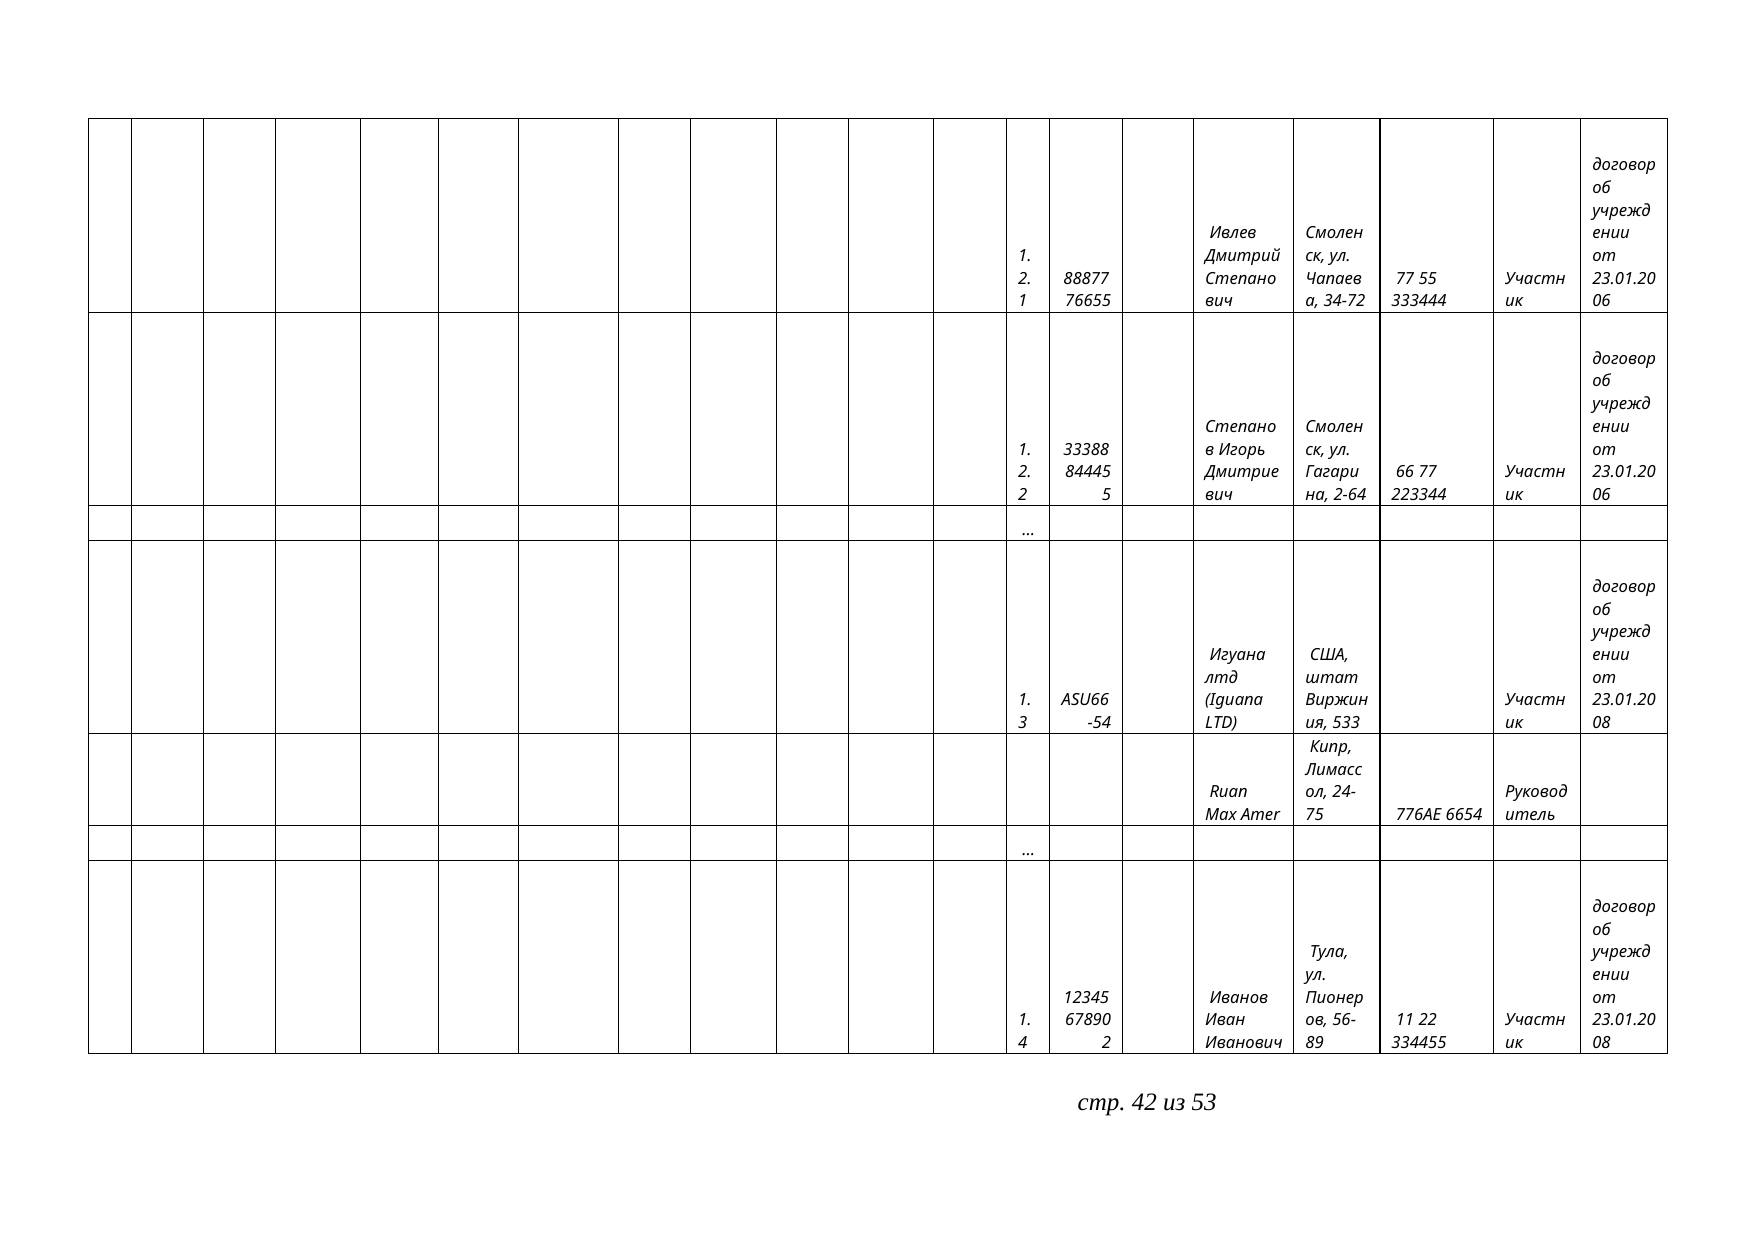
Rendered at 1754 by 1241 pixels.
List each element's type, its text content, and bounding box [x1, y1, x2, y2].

table_cell [439, 541, 518, 733]
table_cell [777, 541, 848, 733]
table_cell [691, 313, 776, 505]
table_cell [849, 541, 933, 733]
table_cell [1494, 826, 1580, 860]
table_cell [777, 119, 848, 312]
table_cell [619, 734, 690, 825]
table_cell [439, 861, 518, 1053]
table_cell [132, 541, 203, 733]
table_cell [934, 119, 1006, 312]
table_cell [619, 119, 690, 312]
table_cell [691, 861, 776, 1053]
table_cell [1294, 826, 1379, 860]
table_cell [439, 826, 518, 860]
table_cell [1123, 313, 1193, 505]
table_cell [1294, 506, 1379, 540]
table_cell [1123, 541, 1193, 733]
table_cell [849, 734, 933, 825]
table_cell [361, 734, 438, 825]
table_cell [1123, 826, 1193, 860]
table_cell Степанов Игорь Дмитриевич [1194, 313, 1293, 505]
table_cell [777, 861, 848, 1053]
table_cell [691, 119, 776, 312]
table_cell [439, 506, 518, 540]
table_cell Иванов Иван Иванович [1194, 861, 1293, 1053]
table_cell [934, 541, 1006, 733]
table_cell [1581, 506, 1667, 540]
table_cell 776AE 6654 [1381, 734, 1493, 825]
table_cell ASU66-54 [1050, 541, 1122, 733]
table_cell [1194, 506, 1293, 540]
table_cell [849, 313, 933, 505]
table_cell [89, 734, 131, 825]
table_cell … [1007, 826, 1049, 860]
table_cell 1.3 [1007, 541, 1049, 733]
table_cell [777, 826, 848, 860]
table_cell [204, 861, 275, 1053]
table_cell [89, 541, 131, 733]
table_cell 33388844455 [1050, 313, 1122, 505]
table_cell [849, 506, 933, 540]
table_cell Смоленск, ул. Гагарина, 2-64 [1294, 313, 1379, 505]
table_cell Ивлев Дмитрий Степанович [1194, 119, 1293, 312]
table_cell [89, 861, 131, 1053]
table_cell [204, 826, 275, 860]
table_cell [1194, 826, 1293, 860]
table_cell [619, 861, 690, 1053]
table_cell [849, 861, 933, 1053]
table_cell [849, 119, 933, 312]
table_cell [619, 826, 690, 860]
table_cell [519, 861, 618, 1053]
table_cell Ruan Max Amer [1194, 734, 1293, 825]
table_cell [519, 119, 618, 312]
table_cell [1123, 861, 1193, 1053]
table_cell [439, 119, 518, 312]
table_cell [519, 826, 618, 860]
table_cell США, штат Виржиния, 533 [1294, 541, 1379, 733]
table_cell [691, 826, 776, 860]
table_cell [691, 506, 776, 540]
table_cell [519, 506, 618, 540]
table_cell [777, 506, 848, 540]
table_cell [1123, 119, 1193, 312]
table_cell [1050, 826, 1122, 860]
table_cell 11 22 334455 [1381, 861, 1493, 1053]
table_cell [777, 734, 848, 825]
table_cell [849, 826, 933, 860]
table_cell [519, 541, 618, 733]
table_cell Тула, ул. Пионеров, 56-89 [1294, 861, 1379, 1053]
table_cell [276, 734, 360, 825]
table_cell Кипр, Лимассол, 24-75 [1294, 734, 1379, 825]
table_cell [1050, 506, 1122, 540]
table_cell Участник [1494, 119, 1580, 312]
table_cell [89, 313, 131, 505]
table_cell [1581, 734, 1667, 825]
table_cell [934, 506, 1006, 540]
table_cell [204, 313, 275, 505]
table_cell [276, 861, 360, 1053]
table_cell 1.2.2 [1007, 313, 1049, 505]
table_cell [361, 313, 438, 505]
table_cell [204, 541, 275, 733]
table_cell [132, 826, 203, 860]
table_cell [204, 734, 275, 825]
table_cell Участник [1494, 313, 1580, 505]
table_cell [619, 313, 690, 505]
table_cell [132, 506, 203, 540]
table_cell [276, 826, 360, 860]
table_cell [1494, 506, 1580, 540]
table_cell [204, 506, 275, 540]
table_cell [1007, 734, 1049, 825]
table_cell [439, 313, 518, 505]
table_cell договор об учреждении от 23.01.2008 [1581, 861, 1667, 1053]
table_cell 12345678902 [1050, 861, 1122, 1053]
table_cell [1581, 826, 1667, 860]
table_cell [934, 826, 1006, 860]
table_cell [132, 313, 203, 505]
table_cell [777, 313, 848, 505]
table_cell договор об учреждении от 23.01.2008 [1581, 541, 1667, 733]
table_cell [519, 734, 618, 825]
table_cell 1.4 [1007, 861, 1049, 1053]
table_cell [132, 119, 203, 312]
table_cell [1123, 506, 1193, 540]
table_cell … [1007, 506, 1049, 540]
table_cell [361, 506, 438, 540]
table_cell [439, 734, 518, 825]
table_cell [89, 506, 131, 540]
table_cell [276, 313, 360, 505]
table_cell [361, 861, 438, 1053]
table_cell [1381, 541, 1493, 733]
table_cell [89, 119, 131, 312]
table_cell [132, 734, 203, 825]
table_cell [361, 119, 438, 312]
table_cell [691, 541, 776, 733]
table_cell [1381, 506, 1493, 540]
table_cell 1.2.1 [1007, 119, 1049, 312]
table_cell [934, 734, 1006, 825]
table_cell [204, 119, 275, 312]
table_cell [691, 734, 776, 825]
table_cell 8887776655 [1050, 119, 1122, 312]
table_cell [132, 861, 203, 1053]
table_cell Смоленск, ул. Чапаева, 34-72 [1294, 119, 1379, 312]
table_cell Участник [1494, 541, 1580, 733]
table_cell [1050, 734, 1122, 825]
table_cell [361, 826, 438, 860]
table_cell [1123, 734, 1193, 825]
table_cell [619, 541, 690, 733]
table_cell [934, 861, 1006, 1053]
table_cell Руководитель [1494, 734, 1580, 825]
table_cell [276, 541, 360, 733]
table_cell [519, 313, 618, 505]
table_cell 66 77 223344 [1381, 313, 1493, 505]
table_cell договор об учреждении от 23.01.2006 [1581, 313, 1667, 505]
table_cell [934, 313, 1006, 505]
table_cell [276, 119, 360, 312]
table_cell 77 55 333444 [1381, 119, 1493, 312]
table_cell [89, 826, 131, 860]
table_cell [361, 541, 438, 733]
table_cell Игуана лтд (Iguana LTD) [1194, 541, 1293, 733]
table_cell [1381, 826, 1493, 860]
table_cell договор об учреждении от 23.01.2006 [1581, 119, 1667, 312]
table_cell [276, 506, 360, 540]
table_cell [619, 506, 690, 540]
table_cell Участник [1494, 861, 1580, 1053]
